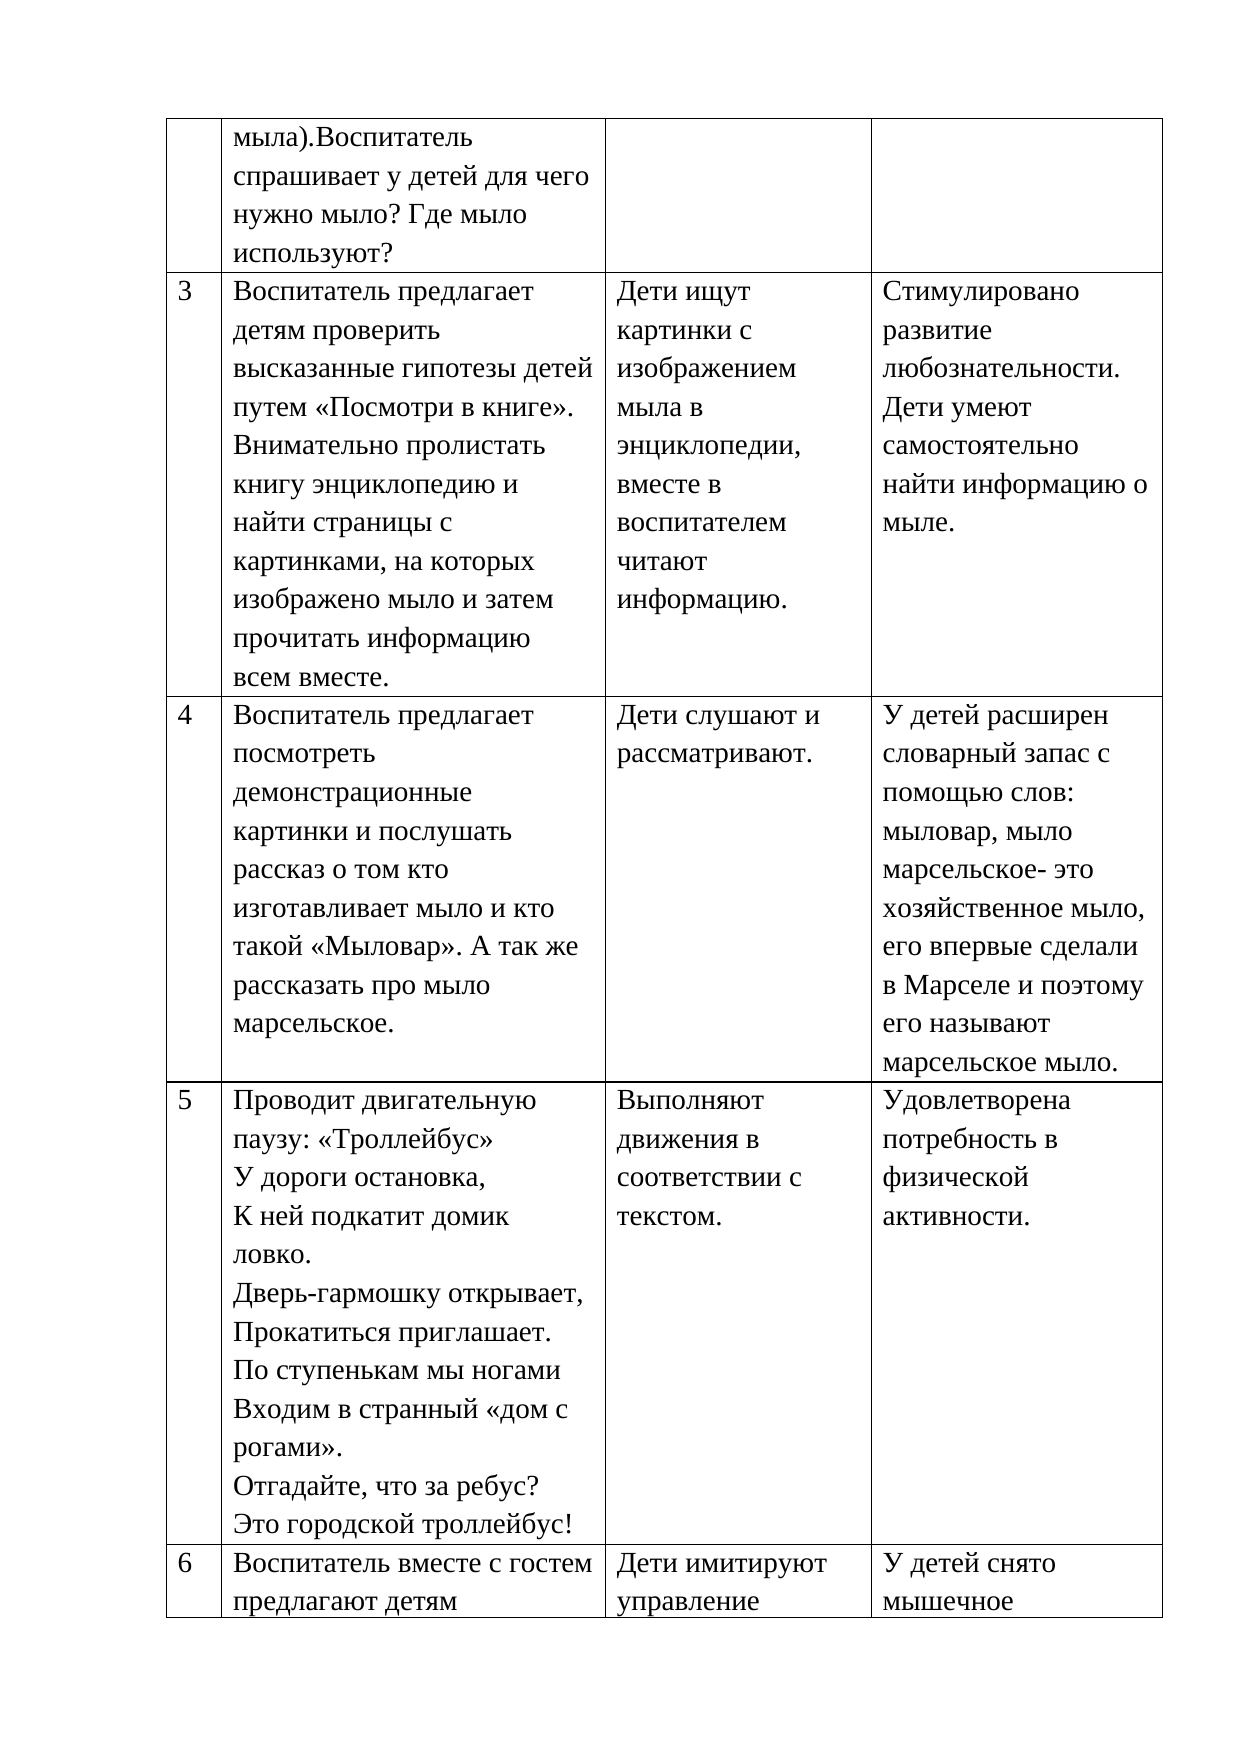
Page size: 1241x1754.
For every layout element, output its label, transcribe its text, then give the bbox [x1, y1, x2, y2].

table_cell 4 [167, 697, 221, 1081]
table_cell 6 [167, 1545, 221, 1617]
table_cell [606, 119, 871, 272]
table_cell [222, 1545, 605, 1617]
table_cell Стимулировано развитие любознательности. Дети умеют самостоятельно найти информацию о мыле. [872, 273, 1162, 696]
table_cell 5 [167, 1083, 221, 1544]
table_cell Дети слушают и рассматривают. [606, 697, 871, 1081]
table_cell Выполняют движения в соответствии с текстом. [606, 1083, 871, 1544]
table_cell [872, 119, 1162, 272]
table_cell 2 [167, 119, 221, 272]
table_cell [872, 1545, 1162, 1617]
table_cell Удовлетворена потребность в физической активности. [872, 1083, 1162, 1544]
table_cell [222, 119, 605, 272]
table_cell Воспитатель предлагает детям проверить высказанные гипотезы детей путем «Посмотри в книге». Внимательно пролистать книгу энциклопедию и найти страницы с картинками, на которых изображено мыло и затем прочитать информацию всем вместе. [222, 273, 605, 696]
table_cell Проводит двигательную паузу: «Троллейбус» У дороги остановка, К ней подкатит домик ловко. Дверь-гармошку открывает, Прокатиться приглашает. По ступенькам мы ногами Входим в странный «дом с рогами». Отгадайте, что за ребус? Это городской троллейбус! [222, 1083, 605, 1544]
table_cell Дети ищут картинки с изображением мыла в энциклопедии, вместе в воспитателем читают информацию. [606, 273, 871, 696]
table_cell У детей расширен словарный запас с помощью слов: мыловар, мыло марсельское- это хозяйственное мыло, его впервые сделали в Марселе и поэтому его называют марсельское мыло. [872, 697, 1162, 1081]
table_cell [606, 1545, 871, 1617]
table_cell 3 [167, 273, 221, 696]
table_cell Воспитатель предлагает посмотреть демонстрационные картинки и послушать рассказ о том кто изготавливает мыло и кто такой «Мыловар». А так же рассказать про мыло марсельское. [222, 697, 605, 1081]
